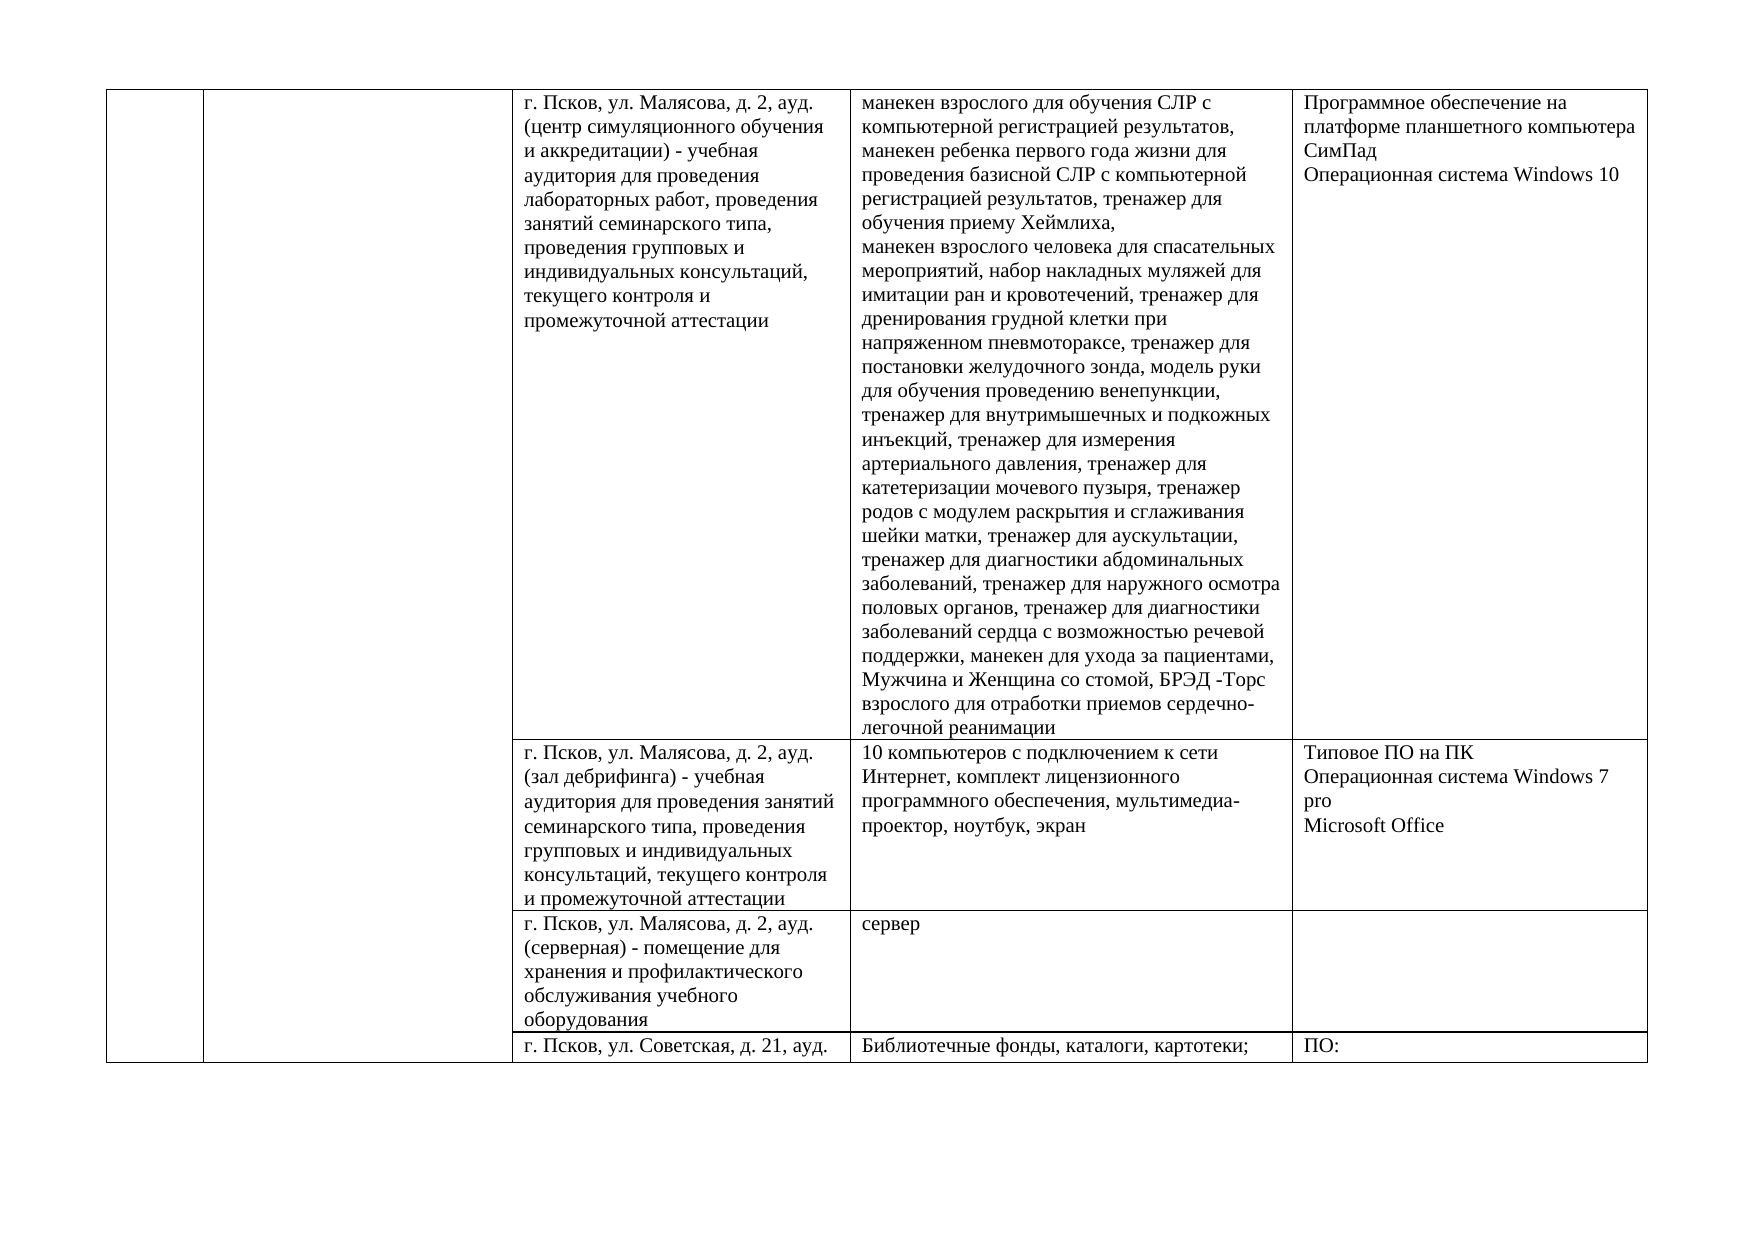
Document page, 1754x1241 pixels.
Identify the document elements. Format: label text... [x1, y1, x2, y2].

table_cell г. Псков, ул. Малясова, д. 2, ауд. (зал дебрифинга) - учебная аудитория для проведения занятий семинарского типа, проведения групповых и индивидуальных консультаций, текущего контроля и промежуточной аттестации [513, 740, 850, 910]
table_cell 10 компьютеров с подключением к сети Интернет, комплект лицензионного программного обеспечения, мультимедиа-проектор, ноутбук, экран [851, 740, 1292, 910]
table_cell г. Псков, ул. Малясова, д. 2, ауд. (серверная) - помещение для хранения и профилактического обслуживания учебного оборудования [513, 911, 850, 1031]
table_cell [513, 1033, 850, 1062]
table_cell манекен взрослого для обучения СЛР с компьютерной регистрацией результатов, манекен ребенка первого года жизни для проведения базисной СЛР с компьютерной регистрацией результатов, тренажер для обучения приему Хеймлиха, манекен взрослого человека для спасательных мероприятий, набор накладных муляжей для имитации ран и кровотечений, тренажер для дренирования грудной клетки при напряженном пневмотораксе, тренажер для постановки желудочного зонда, модель руки для обучения проведению венепункции, тренажер для внутримышечных и подкожных инъекций, тренажер для измерения артериального давления, тренажер для катетеризации мочевого пузыря, тренажер родов с модулем раскрытия и сглаживания шейки матки, тренажер для аускультации, тренажер для диагностики абдоминальных заболеваний, тренажер для наружного осмотра половых органов, тренажер для диагностики заболеваний сердца с возможностью речевой поддержки, манекен для ухода за пациентами, Мужчина и Женщина со стомой, БРЭД -Торс взрослого для отработки приемов сердечно-легочной реанимации [851, 90, 1292, 739]
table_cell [851, 1033, 1292, 1062]
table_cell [1293, 1033, 1647, 1062]
table_cell сервер [851, 911, 1292, 1031]
table_cell Программное обеспечение на платформе планшетного компьютера СимПад Операционная система Windows 10 [1293, 90, 1647, 739]
table_cell г. Псков, ул. Малясова, д. 2, ауд. (центр симуляционного обучения и аккредитации) - учебная аудитория для проведения лабораторных работ, проведения занятий семинарского типа, проведения групповых и индивидуальных консультаций, текущего контроля и промежуточной аттестации [513, 90, 850, 739]
table_cell Типовое ПО на ПК Операционная система Windows 7 pro Microsoft Office [1293, 740, 1647, 910]
table_cell [1293, 911, 1647, 1031]
